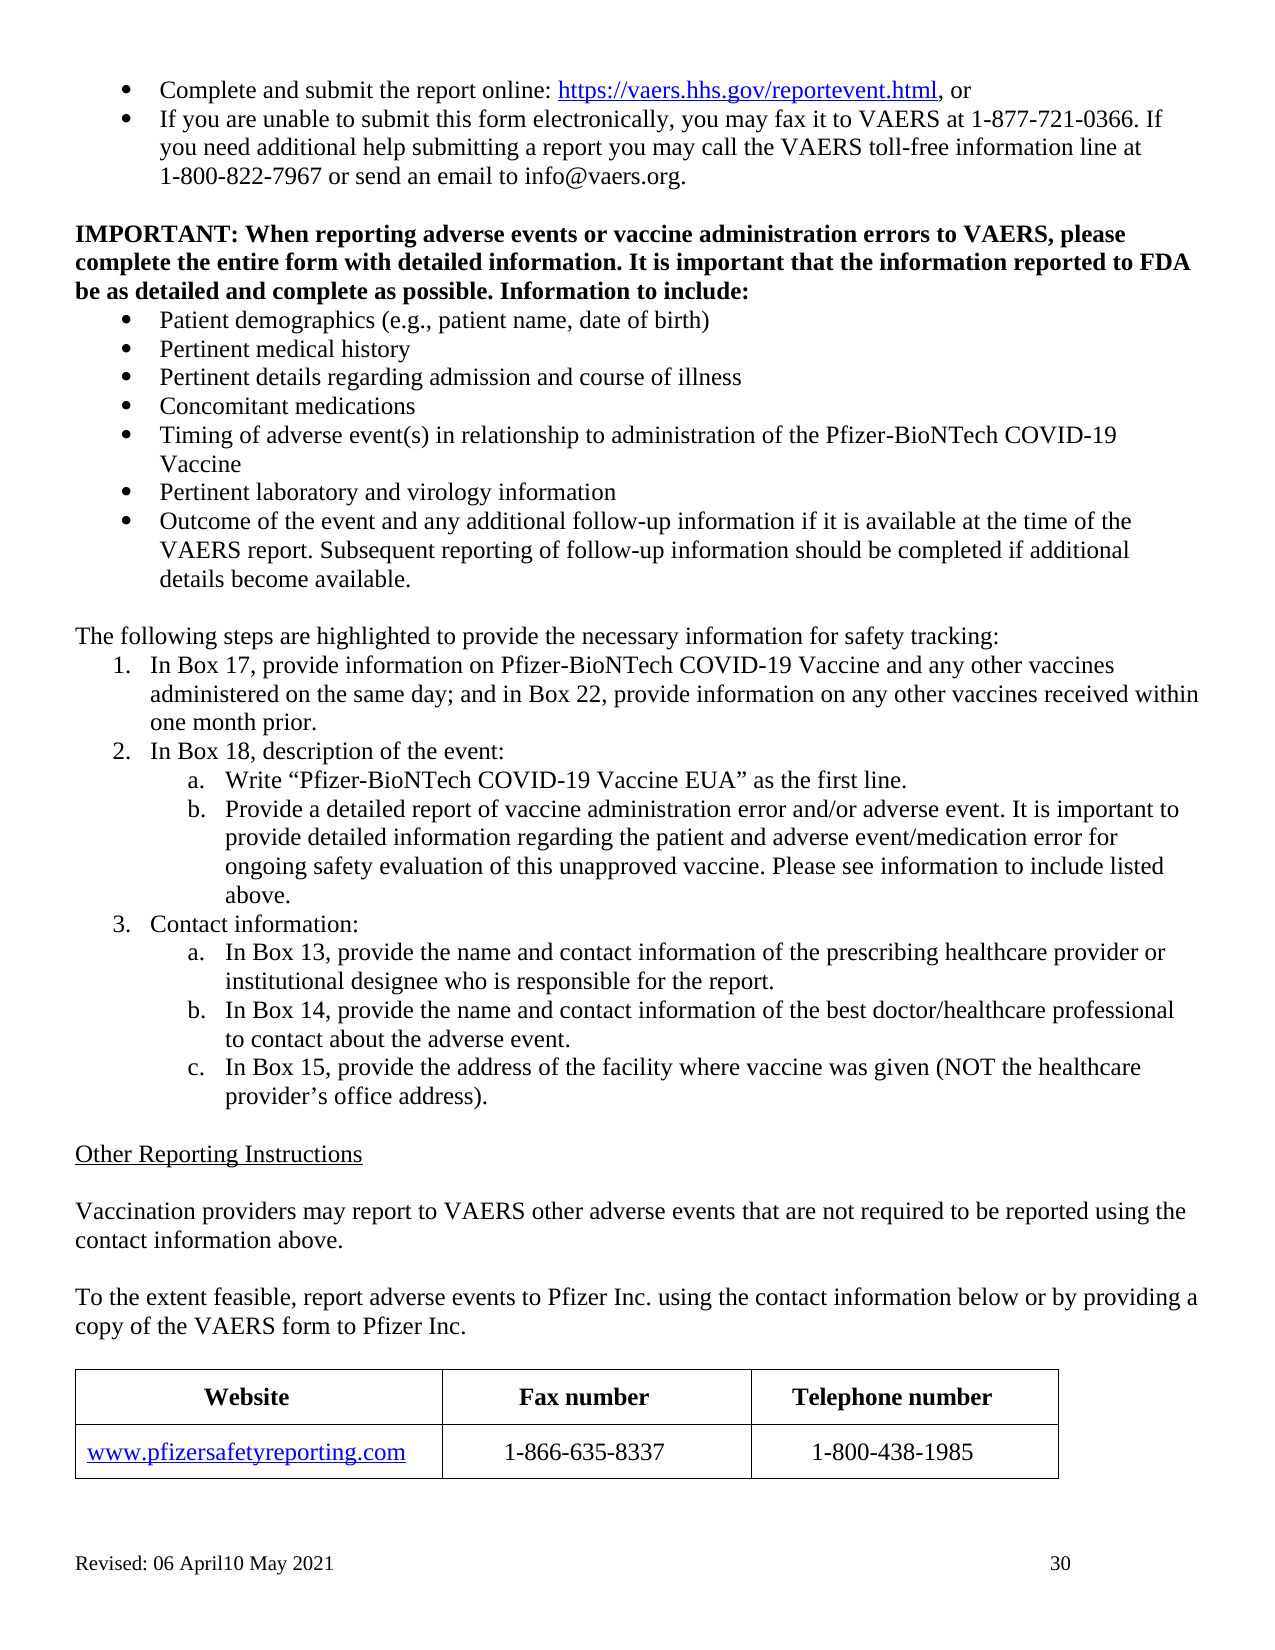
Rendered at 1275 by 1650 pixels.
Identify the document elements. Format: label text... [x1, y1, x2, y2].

list Contact information: [112, 909, 1200, 937]
text The following steps are highlighted to provide the necessary information for safety tracking: [75, 621, 1200, 650]
table_cell 1-866-635-8337 [443, 1425, 751, 1478]
list In Box 18, description of the event: [112, 736, 1200, 765]
list Patient demographics (e.g., patient name, date of birth) [122, 305, 1200, 334]
text To the extent feasible, report adverse events to Pfizer Inc. using the contact information below or by providing a copy of the VAERS form to Pfizer Inc. [75, 1282, 1200, 1340]
list Write “Pfizer-BioNTech COVID-19 Vaccine EUA” as the first line. [187, 765, 1200, 794]
table_cell 1-800-438-1985 [752, 1425, 1058, 1478]
list Pertinent medical history [122, 334, 1200, 362]
list In Box 17, provide information on Pfizer-BioNTech COVID-19 Vaccine and any other vaccines administered on the same day; and in Box 22, provide information on any other vaccines received within one month prior. [112, 650, 1200, 736]
table_cell www.pfizersafetyreporting.com [76, 1425, 442, 1478]
table_header Telephone number [752, 1370, 1058, 1423]
text IMPORTANT: When reporting adverse events or vaccine administration errors to VAERS, please complete the entire form with detailed information. It is important that the information reported to FDA be as detailed and complete as possible. Information to include: [75, 219, 1200, 305]
list Pertinent laboratory and virology information [122, 477, 1200, 506]
list In Box 15, provide the address of the facility where vaccine was given (NOT the healthcare provider’s office address). [187, 1052, 1200, 1110]
list Timing of adverse event(s) in relationship to administration of the Pfizer-BioNTech COVID-19 Vaccine [122, 420, 1200, 477]
list Concomitant medications [122, 391, 1200, 420]
list Provide a detailed report of vaccine administration error and/or adverse event. It is important to provide detailed information regarding the patient and adverse event/medication error for ongoing safety evaluation of this unapproved vaccine. Please see information to include listed above. [187, 794, 1200, 909]
list Pertinent details regarding admission and course of illness [122, 362, 1200, 391]
text Vaccination providers may report to VAERS other adverse events that are not required to be reported using the contact information above. [75, 1196, 1200, 1254]
table_header Fax number [443, 1370, 751, 1423]
list In Box 13, provide the name and contact information of the prescribing healthcare provider or institutional designee who is responsible for the report. [187, 937, 1200, 995]
list Complete and submit the report online: https://vaers.hhs.gov/reportevent.html, or [122, 75, 1200, 104]
list Outcome of the event and any additional follow-up information if it is available at the time of the VAERS report. Subsequent reporting of follow-up information should be completed if additional details become available. [122, 506, 1200, 592]
list If you are unable to submit this form electronically, you may fax it to VAERS at 1-877-721-0366. If you need additional help submitting a report you may call the VAERS toll-free information line at 1-800-822-7967 or send an email to info@vaers.org. [122, 104, 1200, 190]
list In Box 14, provide the name and contact information of the best doctor/healthcare professional to contact about the adverse event. [187, 995, 1200, 1052]
table_header Website [76, 1370, 442, 1423]
text Other Reporting Instructions [75, 1139, 1200, 1167]
